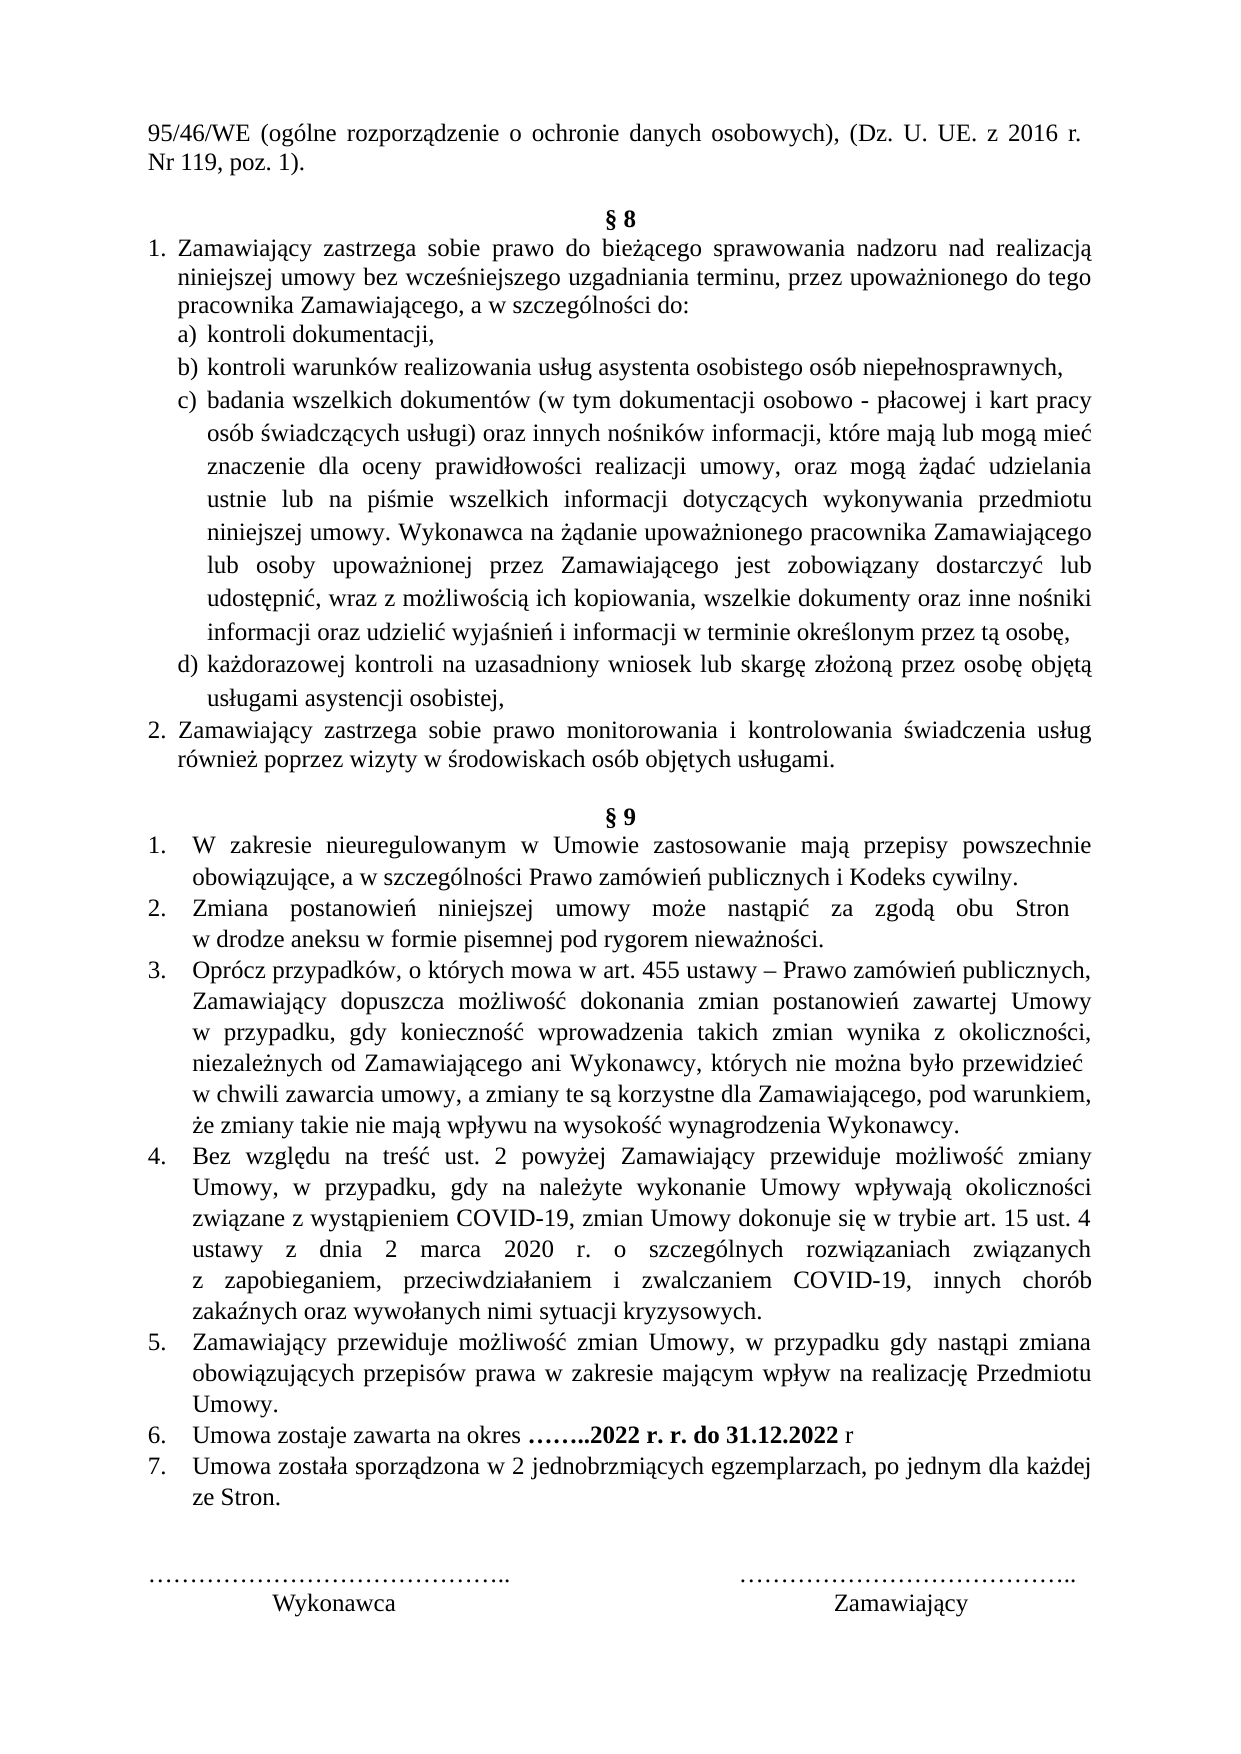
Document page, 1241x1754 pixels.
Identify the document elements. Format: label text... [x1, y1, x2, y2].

text Wykonawca Zamawiający [148, 1588, 1092, 1616]
list Oprócz przypadków, o których mowa w art. 455 ustawy – Prawo zamówień publicznych, Zamawiający dopuszcza możliwość dokonania zmian postanowień zawartej Umowy w przypadku, gdy konieczność wprowadzenia takich zmian wynika z okoliczności, niezależnych od Zamawiającego ani Wykonawcy, których nie można było przewidzieć w chwili zawarcia umowy, a zmiany te są korzystne dla Zamawiającego, pod warunkiem, że zmiany takie nie mają wpływu na wysokość wynagrodzenia Wykonawcy. [148, 955, 1092, 1139]
list każdorazowej kontroli na uzasadniony wniosek lub skargę złożoną przez osobę objętą usługami asystencji osobistej, [177, 649, 1092, 711]
text § 8 [148, 204, 1092, 233]
list W zakresie nieuregulowanym w Umowie zastosowanie mają przepisy powszechnie obowiązujące, a w szczególności Prawo zamówień publicznych i Kodeks cywilny. [148, 831, 1092, 890]
list Umowa zostaje zawarta na okres ……..2022 r. r. do 31.12.2022 r [148, 1420, 1092, 1449]
list kontroli dokumentacji, [177, 319, 1092, 348]
list Zmiana postanowień niniejszej umowy może nastąpić za zgodą obu Stron w drodze aneksu w formie pisemnej pod rygorem nieważności. [148, 893, 1092, 952]
text 2. Zamawiający zastrzega sobie prawo monitorowania i kontrolowania świadczenia usług również poprzez wizyty w środowiskach osób objętych usługami. [148, 716, 1092, 773]
text § 9 [148, 802, 1092, 831]
list Zamawiający zastrzega sobie prawo do bieżącego sprawowania nadzoru nad realizacją niniejszej umowy bez wcześniejszego uzgadniania terminu, przez upoważnionego do tego pracownika Zamawiającego, a w szczególności do: [148, 233, 1092, 319]
list Umowa została sporządzona w 2 jednobrzmiących egzemplarzach, po jednym dla każdej ze Stron. [148, 1451, 1092, 1511]
text …………………………………….. ………………………………….. [148, 1559, 1092, 1588]
list Zamawiający przewiduje możliwość zmian Umowy, w przypadku gdy nastąpi zmiana obowiązujących przepisów prawa w zakresie mającym wpływ na realizację Przedmiotu Umowy. [148, 1327, 1092, 1418]
list badania wszelkich dokumentów (w tym dokumentacji osobowo - płacowej i kart pracy osób świadczących usługi) oraz innych nośników informacji, które mają lub mogą mieć znaczenie dla oceny prawidłowości realizacji umowy, oraz mogą żądać udzielania ustnie lub na piśmie wszelkich informacji dotyczących wykonywania przedmiotu niniejszej umowy. Wykonawca na żądanie upoważnionego pracownika Zamawiającego lub osoby upoważnionej przez Zamawiającego jest zobowiązany dostarczyć lub udostępnić, wraz z możliwością ich kopiowania, wszelkie dokumenty oraz inne nośniki informacji oraz udzielić wyjaśnień i informacji w terminie określonym przez tą osobę, [177, 385, 1092, 645]
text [148, 118, 1092, 176]
list kontroli warunków realizowania usług asystenta osobistego osób niepełnosprawnych, [177, 352, 1092, 381]
list Bez względu na treść ust. 2 powyżej Zamawiający przewiduje możliwość zmiany Umowy, w przypadku, gdy na należyte wykonanie Umowy wpływają okoliczności związane z wystąpieniem COVID-19, zmian Umowy dokonuje się w trybie art. 15 ust. 4 ustawy z dnia 2 marca 2020 r. o szczególnych rozwiązaniach związanych z zapobieganiem, przeciwdziałaniem i zwalczaniem COVID-19, innych chorób zakaźnych oraz wywołanych nimi sytuacji kryzysowych. [148, 1141, 1092, 1325]
